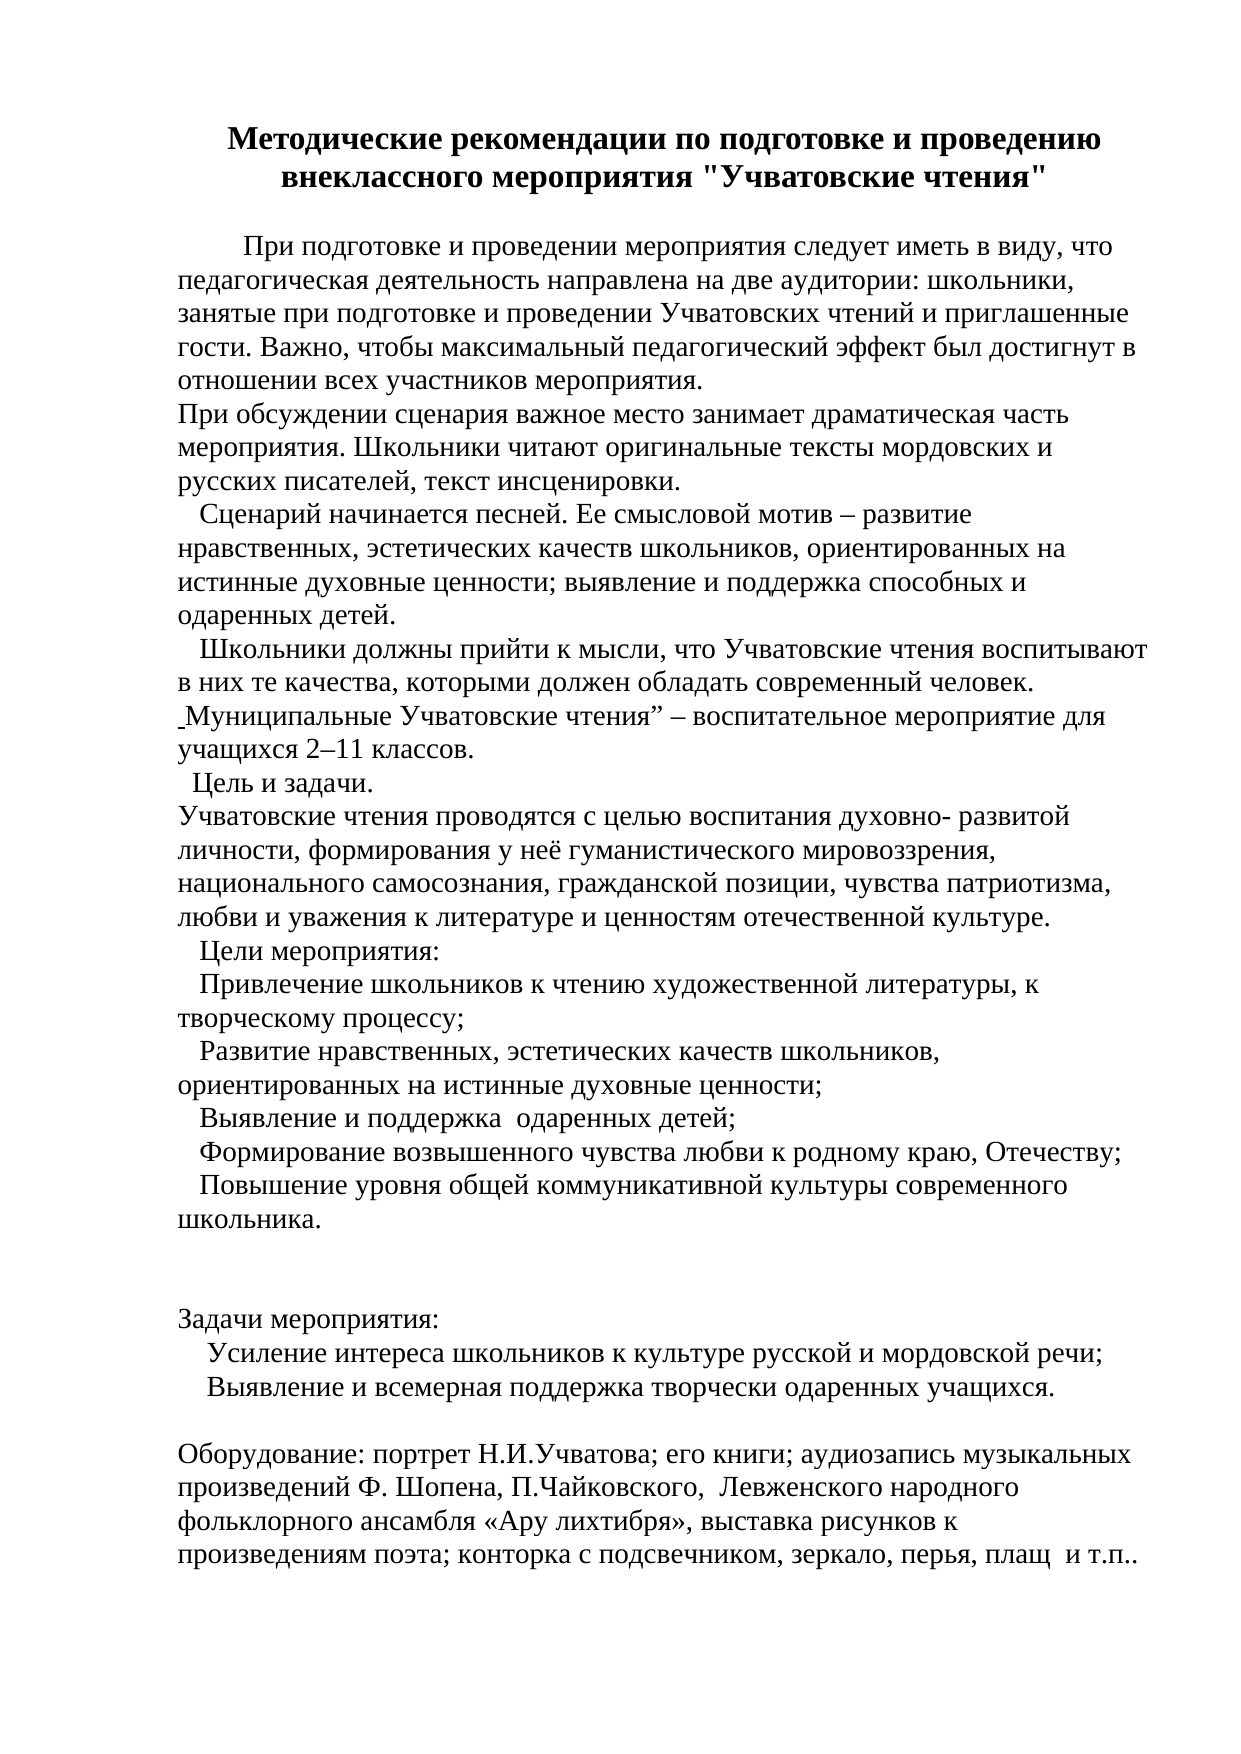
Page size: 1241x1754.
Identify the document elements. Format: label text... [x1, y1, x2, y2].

text Усиление интереса школьников к культуре русской и мордовской речи; [177, 1335, 1152, 1369]
text Цель и задачи. [177, 765, 1152, 798]
text Оборудование: портрет Н.И.Учватова; его книги; аудиозапись музыкальных произведений Ф. Шопена, П.Чайковского, Левженского народного фольклорного ансамбля «Ару лихтибря», выставка рисунков к произведениям поэта; конторка с подсвечником, зеркало, перья, плащ и т.п.. [958, 1436, 1152, 1570]
text Школьники должны прийти к мысли, что Учватовские чтения воспитывают в них те качества, которыми должен обладать современный человек. [177, 631, 1152, 698]
text При подготовке и проведении мероприятия следует иметь в виду, что педагогическая деятельность направлена на две аудитории: школьники, занятые при подготовке и проведении Учватовских чтений и приглашенные гости. Важно, чтобы максимальный педагогический эффект был достигнут в отношении всех участников мероприятия. [177, 228, 1152, 396]
text При обсуждении сценария важное место занимает драматическая часть мероприятия. Школьники читают оригинальные тексты мордовских и русских писателей, текст инсценировки. [177, 396, 1152, 497]
text Задачи мероприятия: [177, 1302, 1152, 1335]
text Муниципальные Учватовские чтения” – воспитательное мероприятие для учащихся 2–11 классов. [177, 698, 1152, 765]
text Сценарий начинается песней. Ее смысловой мотив – развитие нравственных, эстетических качеств школьников, ориентированных на истинные духовные ценности; выявление и поддержка способных и одаренных детей. [177, 497, 1152, 631]
text Повышение уровня общей коммуникативной культуры современного школьника. [177, 1167, 1152, 1234]
text Выявление и всемерная поддержка творчески одаренных учащихся. [177, 1369, 1152, 1402]
text Выявление и поддержка одаренных детей; [177, 1100, 1152, 1134]
text Развитие нравственных, эстетических качеств школьников, ориентированных на истинные духовные ценности; [177, 1033, 1152, 1100]
text Формирование возвышенного чувства любви к родному краю, Отечеству; [177, 1134, 1152, 1167]
text Методические рекомендации по подготовке и проведению внеклассного мероприятия "Учватовские чтения" [177, 118, 1152, 195]
text Привлечение школьников к чтению художественной литературы, к творческому процессу; [177, 966, 1152, 1033]
text Учватовские чтения проводятся с целью воспитания духовно- развитой личности, формирования у неё гуманистического мировоззрения, национального самосознания, гражданской позиции, чувства патриотизма, любви и уважения к литературе и ценностям отечественной культуре. [177, 798, 1152, 933]
text Цели мероприятия: [177, 933, 1152, 966]
